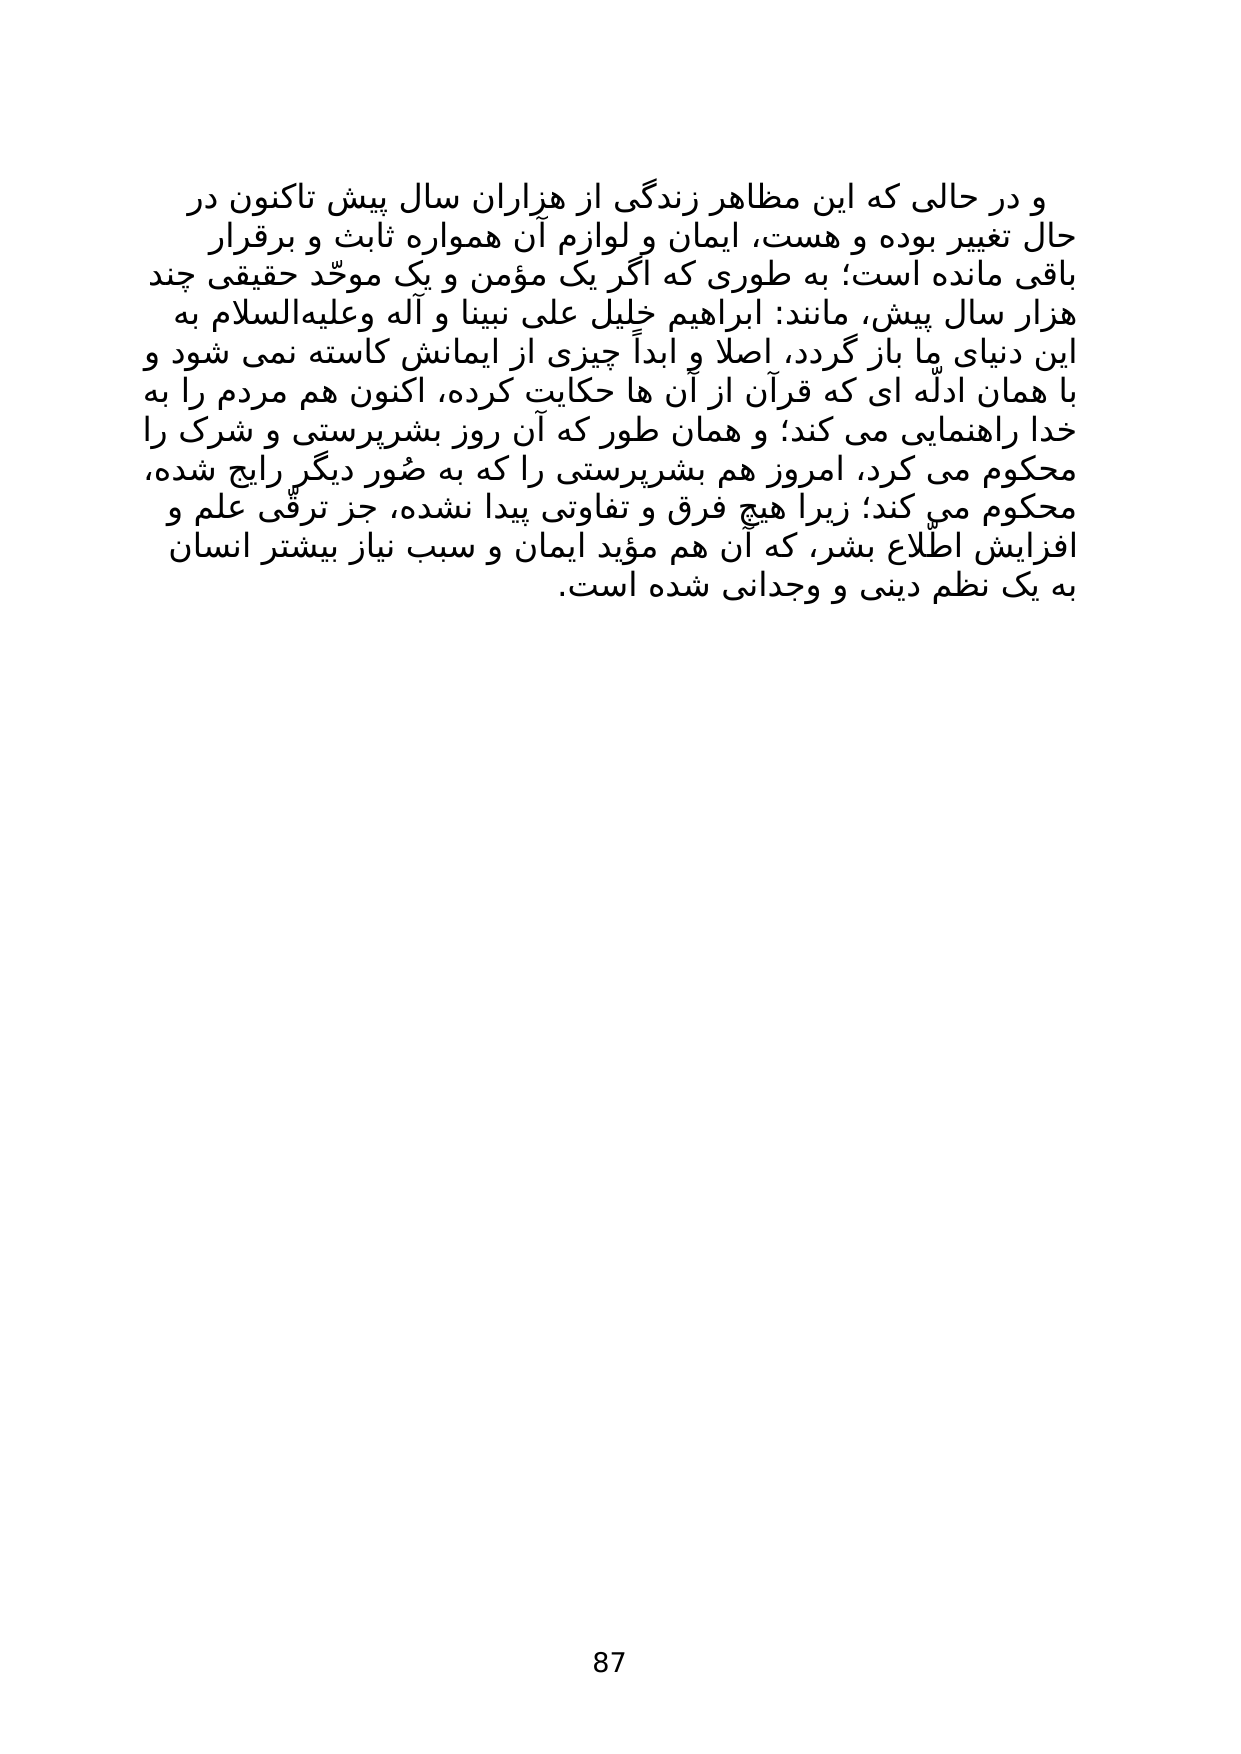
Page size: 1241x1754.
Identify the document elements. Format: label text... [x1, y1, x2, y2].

text و در حالی که این مظاهر زندگی از هزاران سال پیش تاکنون در حال تغییر بوده و هست، ایمان و لوازم آن همواره ثابث و برقرار باقی مانده است؛ به طوری که اگر یک مؤمن و یک موحّد حقیقی چند هزار سال پیش، مانند: ابراهیم خلیل علی نبینا و آله وعليه‌السلام به این دنیای ما باز گردد، اصلا و ابداً چیزی از ایمانش کاسته نمی شود و با همان ادلّه ای که قرآن از آن ها حکایت کرده، اکنون هم مردم را به خدا راهنمایی می کند؛ و همان طور که آن روز بشرپرستی و شرک را محکوم می کرد، امروز هم بشرپرستی را که به صُور دیگر رایج شده، محکوم می کند؛ زیرا هیچ فرق و تفاوتی پیدا نشده، جز ترقّی علم و افزایش اطّلاع بشر، که آن هم مؤید ایمان و سبب نیاز بیشتر انسان به یک نظم دینی و وجدانی شده است. [141, 177, 1078, 604]
